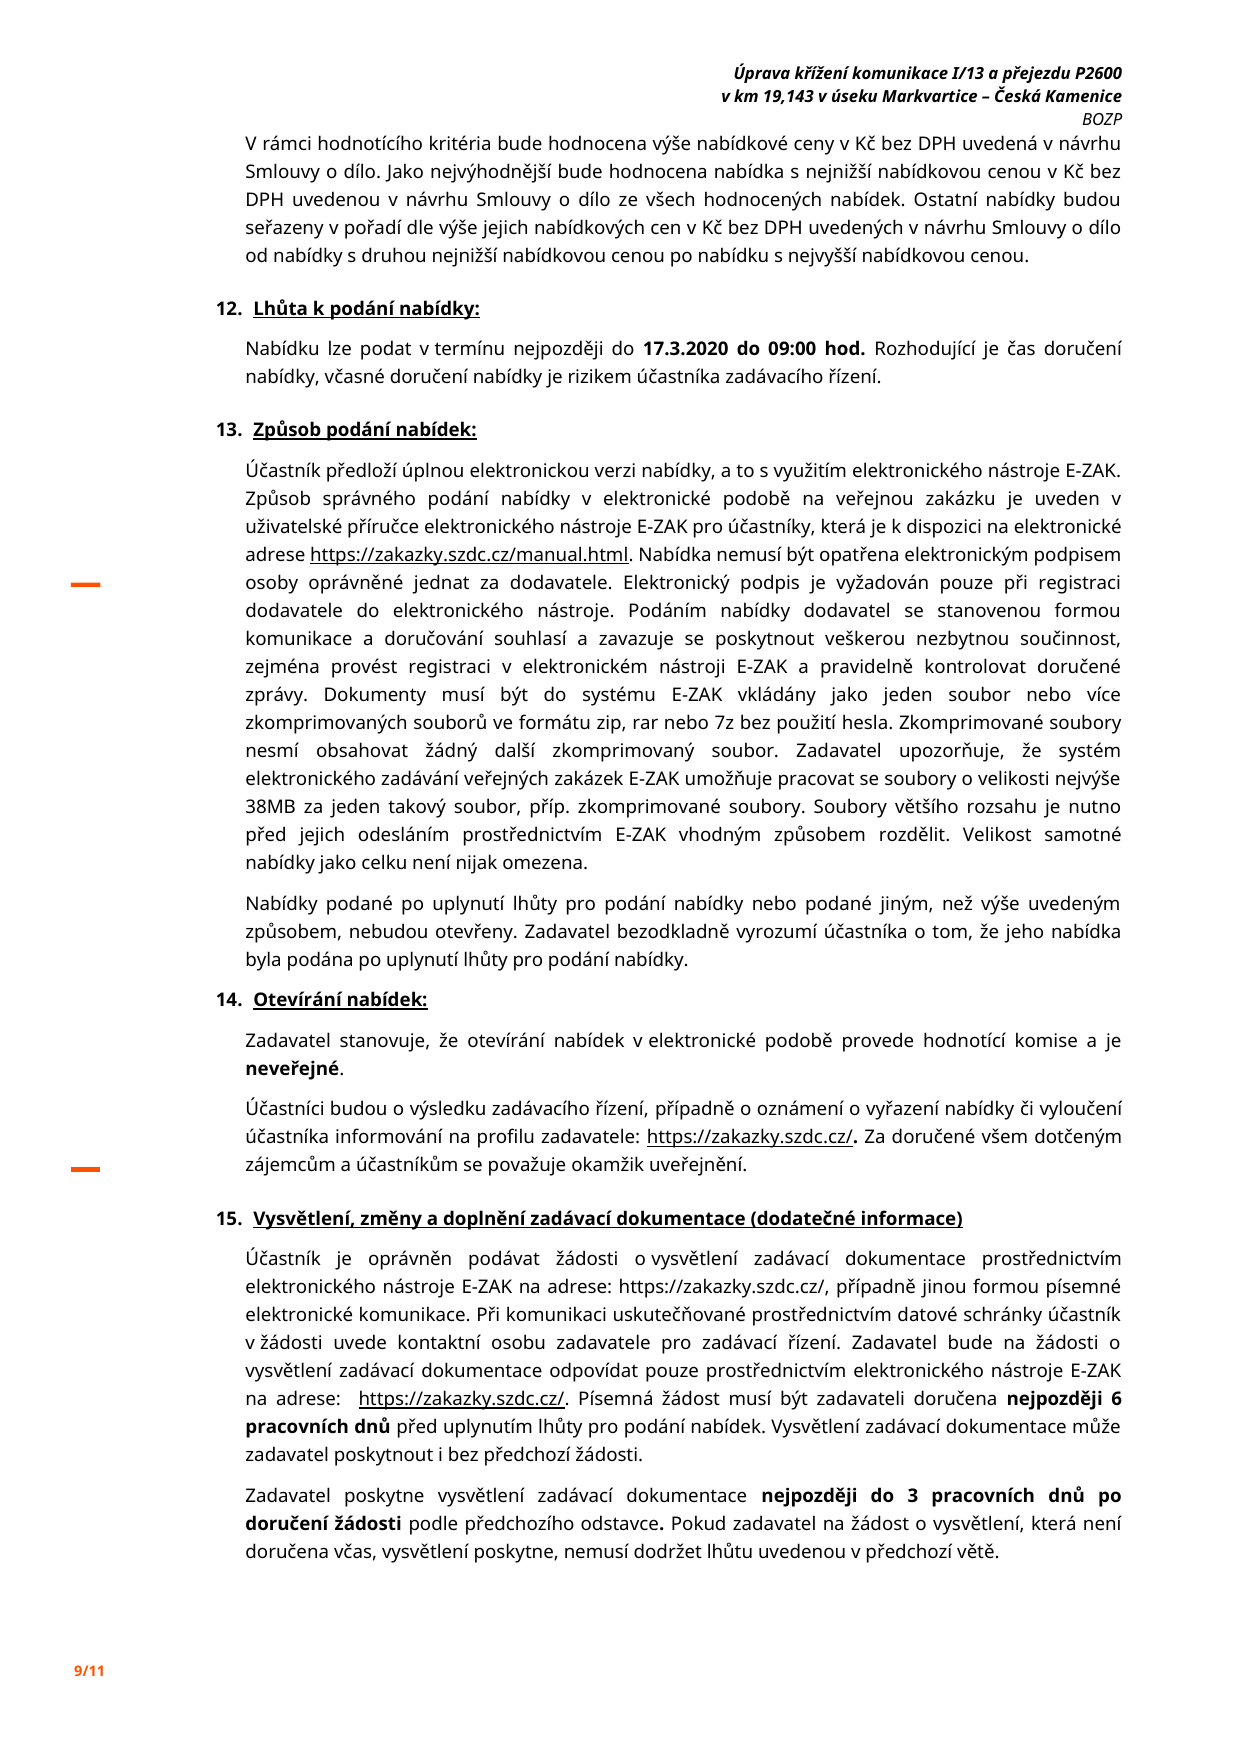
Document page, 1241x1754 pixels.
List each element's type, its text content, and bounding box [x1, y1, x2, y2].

text Nabídku lze podat v termínu nejpozději do 17.3.2020 do 09:00 hod. Rozhodující je čas doručení nabídky, včasné doručení nabídky je rizikem účastníka zadávacího řízení. [245, 336, 1122, 389]
list Vysvětlení, změny a doplnění zadávací dokumentace (dodatečné informace) [216, 1205, 1122, 1230]
text Nabídky podané po uplynutí lhůty pro podání nabídky nebo podané jiným, než výše uvedeným způsobem, nebudou otevřeny. Zadavatel bezodkladně vyrozumí účastníka o tom, že jeho nabídka byla podána po uplynutí lhůty pro podání nabídky. [245, 890, 1122, 972]
list Otevírání nabídek: [216, 987, 1122, 1012]
list Způsob podání nabídek: [216, 417, 1122, 442]
text V rámci hodnotícího kritéria bude hodnocena výše nabídkové ceny v Kč bez DPH uvedená v návrhu Smlouvy o dílo. Jako nejvýhodnější bude hodnocena nabídka s nejnižší nabídkovou cenou v Kč bez DPH uvedenou v návrhu Smlouvy o dílo ze všech hodnocených nabídek. Ostatní nabídky budou seřazeny v pořadí dle výše jejich nabídkových cen v Kč bez DPH uvedených v návrhu Smlouvy o dílo od nabídky s druhou nejnižší nabídkovou cenou po nabídku s nejvyšší nabídkovou cenou. [245, 130, 1122, 268]
text Zadavatel poskytne vysvětlení zadávací dokumentace nejpozději do 3 pracovních dnů po doručení žádosti podle předchozího odstavce. Pokud zadavatel na žádost o vysvětlení, která není doručena včas, vysvětlení poskytne, nemusí dodržet lhůtu uvedenou v předchozí větě. [245, 1482, 1122, 1563]
text Účastník je oprávněn podávat žádosti o vysvětlení zadávací dokumentace prostřednictvím elektronického nástroje E-ZAK na adrese: https://zakazky.szdc.cz/, případně jinou formou písemné elektronické komunikace. Při komunikaci uskutečňované prostřednictvím datové schránky účastník v žádosti uvede kontaktní osobu zadavatele pro zadávací řízení. Zadavatel bude na žádosti o vysvětlení zadávací dokumentace odpovídat pouze prostřednictvím elektronického nástroje E-ZAK na adrese: https://zakazky.szdc.cz/. Písemná žádost musí být zadavateli doručena nejpozději 6 pracovních dnů před uplynutím lhůty pro podání nabídek. Vysvětlení zadávací dokumentace může zadavatel poskytnout i bez předchozí žádosti. [245, 1245, 1122, 1467]
text Účastník předloží úplnou elektronickou verzi nabídky, a to s využitím elektronického nástroje E-ZAK. Způsob správného podání nabídky v elektronické podobě na veřejnou zakázku je uveden v uživatelské příručce elektronického nástroje E-ZAK pro účastníky, která je k dispozici na elektronické adrese https://zakazky.szdc.cz/manual.html. Nabídka nemusí být opatřena elektronickým podpisem osoby oprávněné jednat za dodavatele. Elektronický podpis je vyžadován pouze při registraci dodavatele do elektronického nástroje. Podáním nabídky dodavatel se stanovenou formou komunikace a doručování souhlasí a zavazuje se poskytnout veškerou nezbytnou součinnost, zejména provést registraci v elektronickém nástroji E-ZAK a pravidelně kontrolovat doručené zprávy. Dokumenty musí být do systému E-ZAK vkládány jako jeden soubor nebo více zkomprimovaných souborů ve formátu zip, rar nebo 7z bez použití hesla. Zkomprimované soubory nesmí obsahovat žádný další zkomprimovaný soubor. Zadavatel upozorňuje, že systém elektronického zadávání veřejných zakázek E-ZAK umožňuje pracovat se soubory o velikosti nejvýše 38MB za jeden takový soubor, příp. zkomprimované soubory. Soubory většího rozsahu je nutno před jejich odesláním prostřednictvím E-ZAK vhodným způsobem rozdělit. Velikost samotné nabídky jako celku není nijak omezena. [245, 457, 1122, 875]
text Účastníci budou o výsledku zadávacího řízení, případně o oznámení o vyřazení nabídky či vyloučení účastníka informování na profilu zadavatele: https://zakazky.szdc.cz/. Za doručené všem dotčeným zájemcům a účastníkům se považuje okamžik uveřejnění. [245, 1096, 1122, 1177]
text Zadavatel stanovuje, že otevírání nabídek v elektronické podobě provede hodnotící komise a je neveřejné. [245, 1027, 1122, 1081]
list Lhůta k podání nabídky: [216, 295, 1122, 321]
